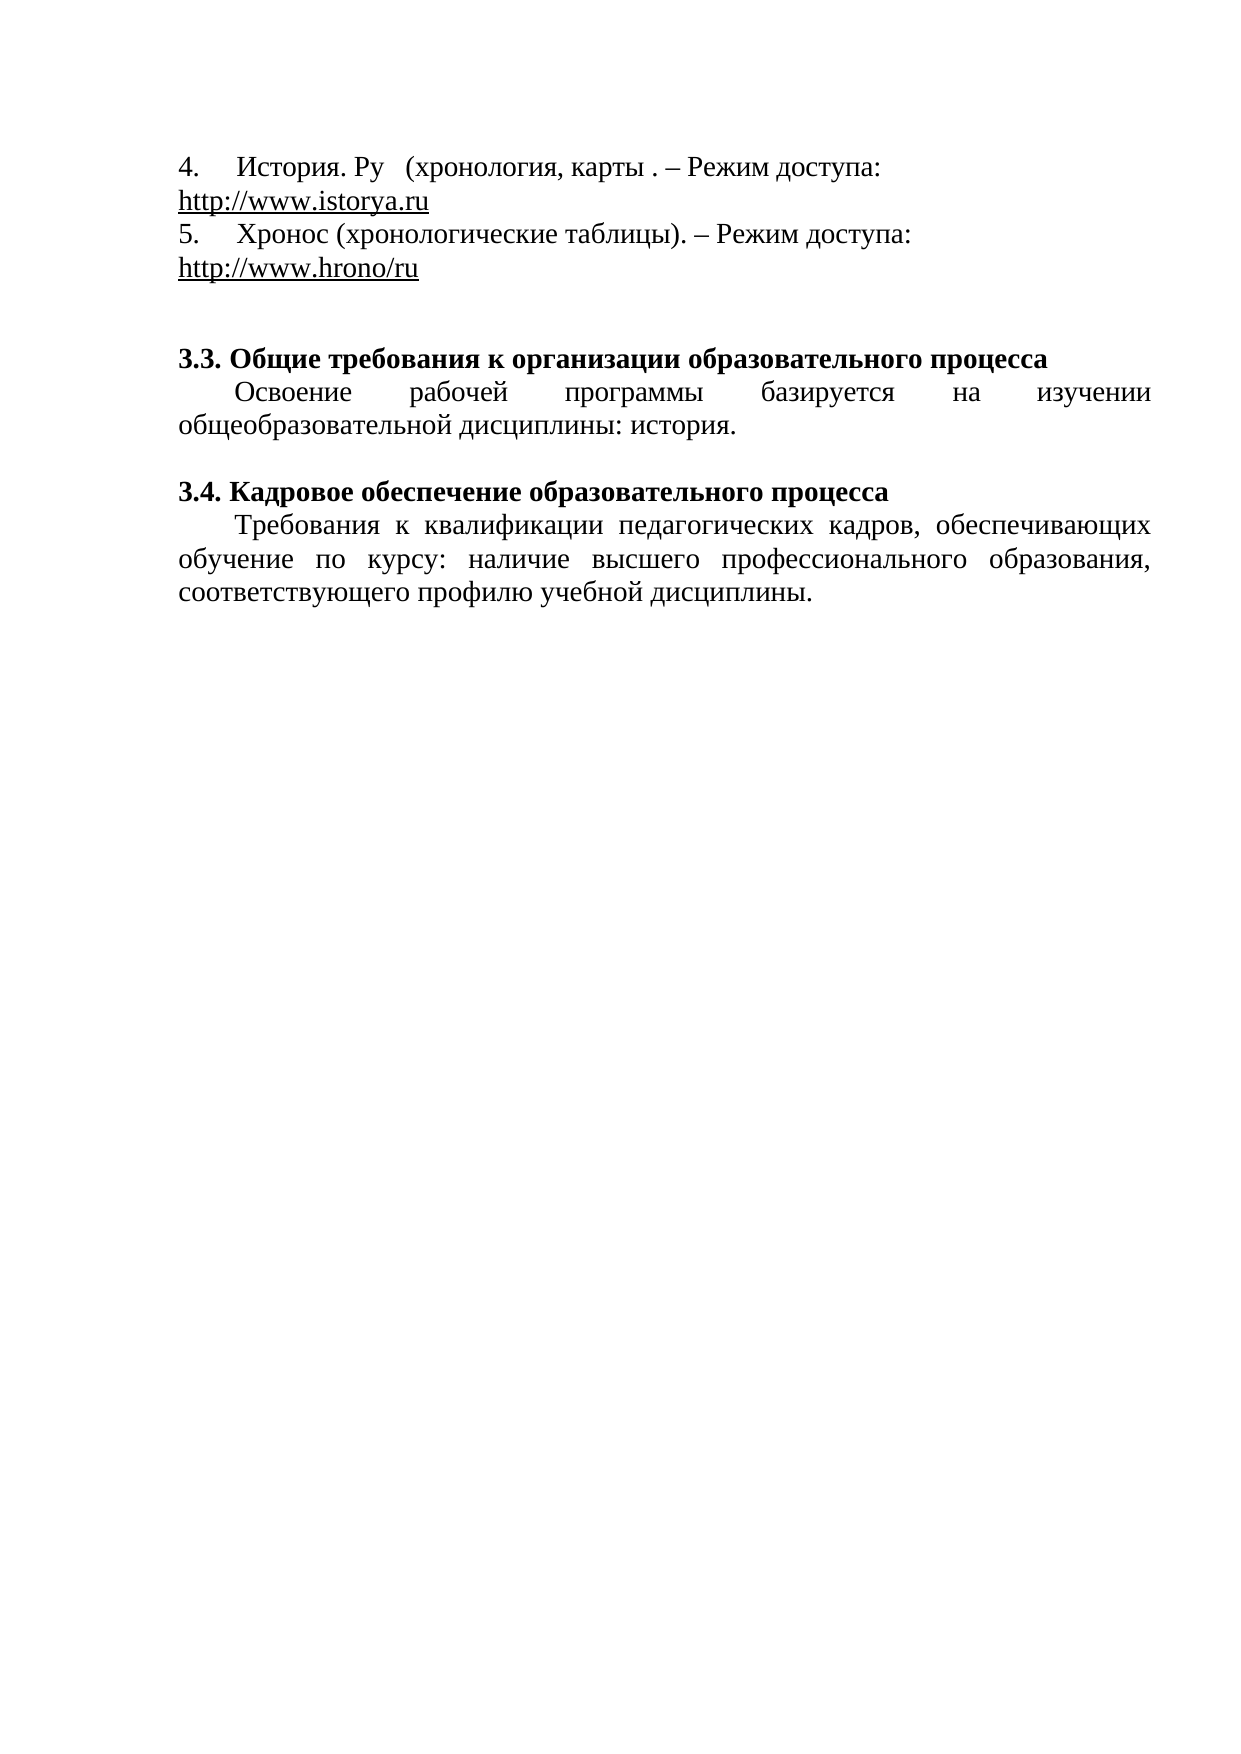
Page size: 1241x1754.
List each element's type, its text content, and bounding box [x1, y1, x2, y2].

text общеобразовательной дисциплины: история. [178, 408, 1152, 441]
list Хронос (хронологические таблицы). – Режим доступа: http://www.hrono/ru [178, 217, 942, 284]
text 3.3. Общие требования к организации образовательного процесса [178, 342, 1152, 375]
list История. Ру (хронология, карты . – Режим доступа: http://www.istorya.ru [178, 150, 912, 217]
text Освоение рабочей программы базируется на изучении [234, 375, 1152, 408]
text Требования к квалификации педагогических кадров, обеспечивающих обучение по курсу: наличие высшего профессионального образования, соответствующего профилю учебной дисциплины. [178, 508, 1152, 608]
text 3.4. Кадровое обеспечение образовательного процесса [178, 474, 1152, 508]
